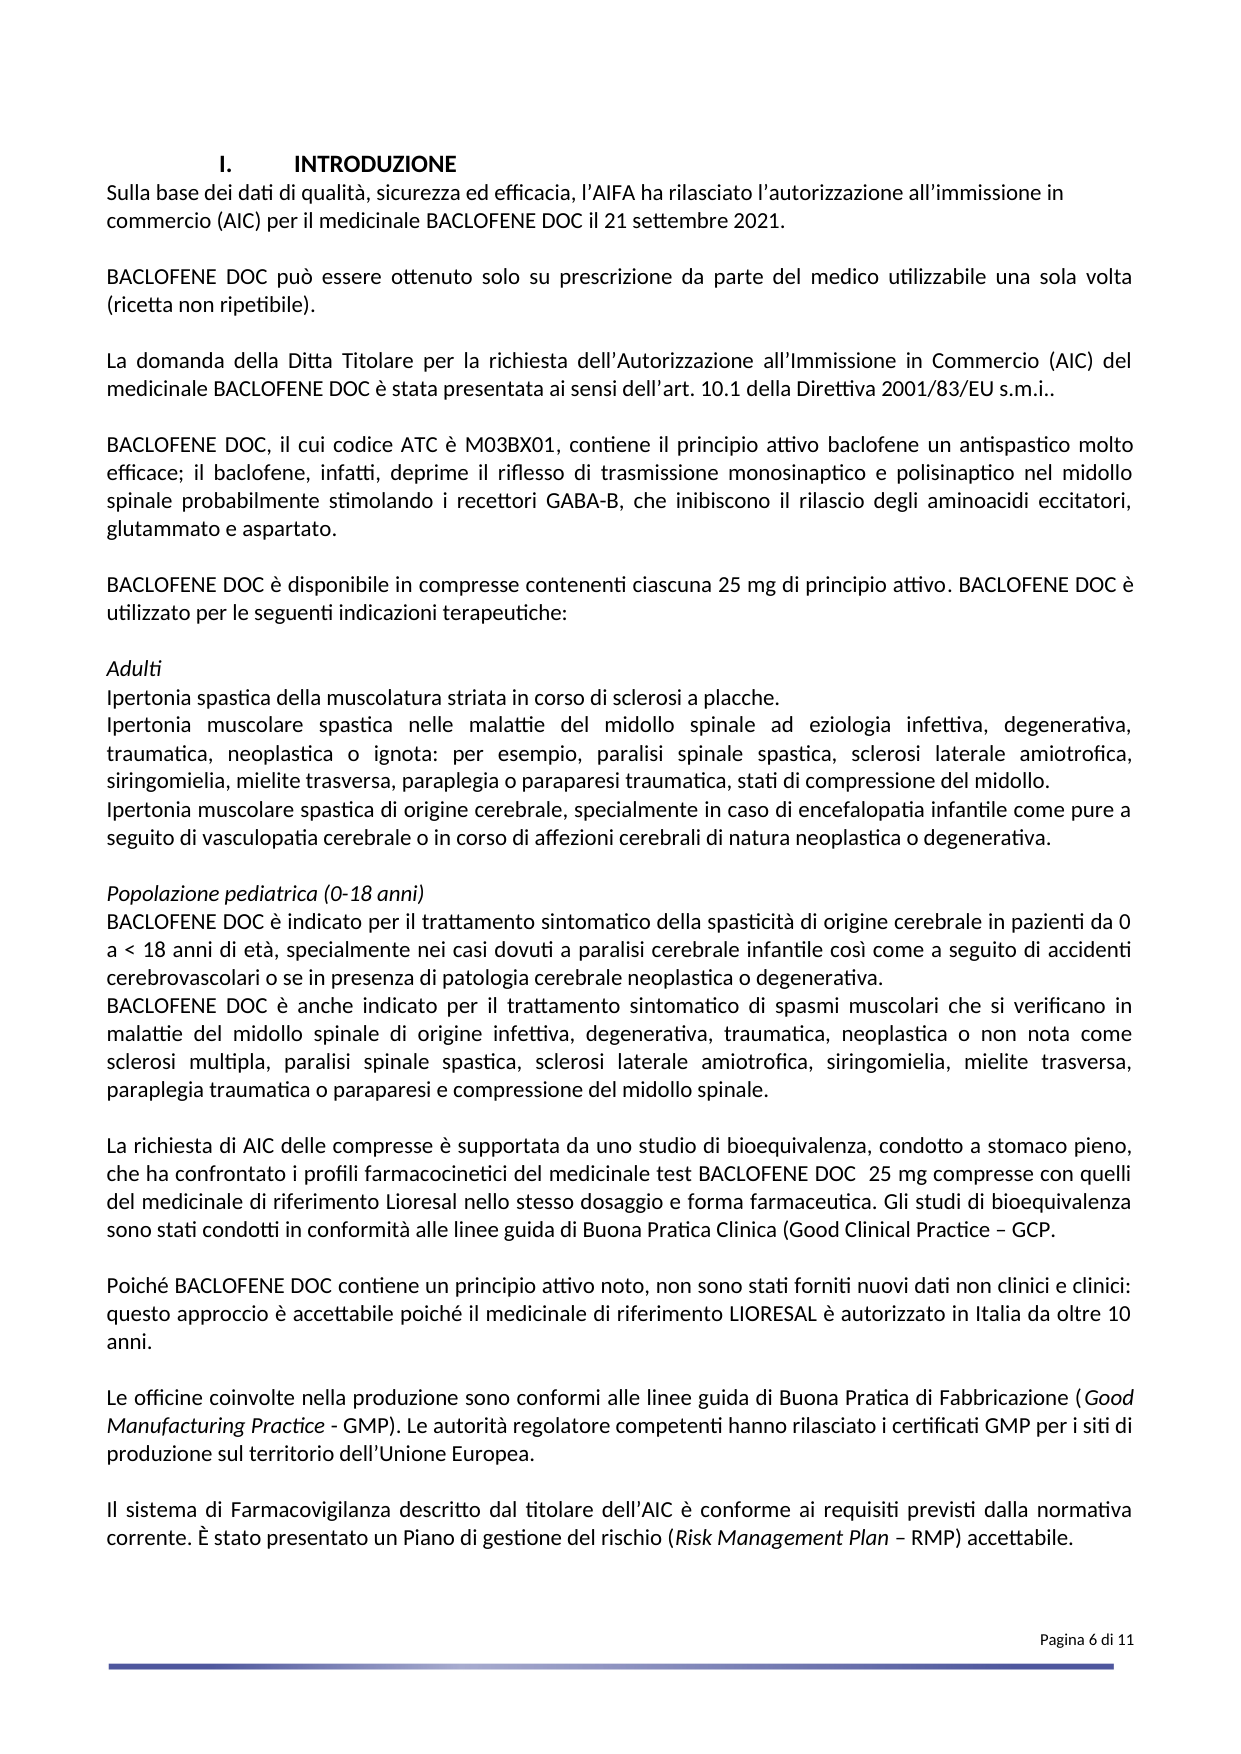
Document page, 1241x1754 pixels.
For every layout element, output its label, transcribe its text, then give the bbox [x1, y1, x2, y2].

text Le officine coinvolte nella produzione sono conformi alle linee guida di Buona Pratica di Fabbricazione (Good Manufacturing Practice - GMP). Le autorità regolatore competenti hanno rilasciato i certificati GMP per i siti di produzione sul territorio dell’Unione Europea. [106, 1383, 1134, 1467]
list INTRODUZIONE [219, 148, 1134, 178]
text La domanda della Ditta Titolare per la richiesta dell’Autorizzazione all’Immissione in Commercio (AIC) del medicinale BACLOFENE DOC è stata presentata ai sensi dell’art. 10.1 della Direttiva 2001/83/EU s.m.i.. [106, 346, 1134, 402]
text BACLOFENE DOC è anche indicato per il trattamento sintomatico di spasmi muscolari che si verificano in malattie del midollo spinale di origine infettiva, degenerativa, traumatica, neoplastica o non nota come sclerosi multipla, paralisi spinale spastica, sclerosi laterale amiotrofica, siringomielia, mielite trasversa, paraplegia traumatica o paraparesi e compressione del midollo spinale. [106, 991, 1134, 1103]
text Popolazione pediatrica (0-18 anni) [106, 879, 1134, 907]
text Il sistema di Farmacovigilanza descritto dal titolare dell’AIC è conforme ai requisiti previsti dalla normativa corrente. È stato presentato un Piano di gestione del rischio (Risk Management Plan – RMP) accettabile. [106, 1495, 1134, 1551]
text Sulla base dei dati di qualità, sicurezza ed efficacia, l’AIFA ha rilasciato l’autorizzazione all’immissione in commercio (AIC) per il medicinale BACLOFENE DOC il 21 settembre 2021. [106, 178, 1134, 234]
text Adulti [106, 654, 1134, 683]
text Ipertonia muscolare spastica di origine cerebrale, specialmente in caso di encefalopatia infantile come pure a seguito di vasculopatia cerebrale o in corso di affezioni cerebrali di natura neoplastica o degenerativa. [106, 795, 1134, 851]
text Ipertonia muscolare spastica nelle malattie del midollo spinale ad eziologia infettiva, degenerativa, traumatica, neoplastica o ignota: per esempio, paralisi spinale spastica, sclerosi laterale amiotrofica, siringomielia, mielite trasversa, paraplegia o paraparesi traumatica, stati di compressione del midollo. [106, 711, 1134, 795]
text BACLOFENE DOC può essere ottenuto solo su prescrizione da parte del medico utilizzabile una sola volta (ricetta non ripetibile). [106, 262, 1134, 318]
text BACLOFENE DOC è disponibile in compresse contenenti ciascuna 25 mg di principio attivo. BACLOFENE DOC è utilizzato per le seguenti indicazioni terapeutiche: [106, 571, 1134, 627]
text BACLOFENE DOC, il cui codice ATC è M03BX01, contiene il principio attivo baclofene un antispastico molto efficace; il baclofene, infatti, deprime il riflesso di trasmissione monosinaptico e polisinaptico nel midollo spinale probabilmente stimolando i recettori GABA-B, che inibiscono il rilascio degli aminoacidi eccitatori, glutammato e aspartato. [106, 430, 1134, 542]
text Ipertonia spastica della muscolatura striata in corso di sclerosi a placche. [106, 683, 1134, 711]
text Poiché BACLOFENE DOC contiene un principio attivo noto, non sono stati forniti nuovi dati non clinici e clinici: questo approccio è accettabile poiché il medicinale di riferimento LIORESAL è autorizzato in Italia da oltre 10 anni. [106, 1271, 1134, 1355]
text BACLOFENE DOC è indicato per il trattamento sintomatico della spasticità di origine cerebrale in pazienti da 0 a < 18 anni di età, specialmente nei casi dovuti a paralisi cerebrale infantile così come a seguito di accidenti cerebrovascolari o se in presenza di patologia cerebrale neoplastica o degenerativa. [106, 907, 1134, 991]
text La richiesta di AIC delle compresse è supportata da uno studio di bioequivalenza, condotto a stomaco pieno, che ha confrontato i profili farmacocinetici del medicinale test BACLOFENE DOC 25 mg compresse con quelli del medicinale di riferimento Lioresal nello stesso dosaggio e forma farmaceutica. Gli studi di bioequivalenza sono stati condotti in conformità alle linee guida di Buona Pratica Clinica (Good Clinical Practice – GCP. [106, 1131, 1134, 1243]
picture [0, 1631, 1232, 1754]
